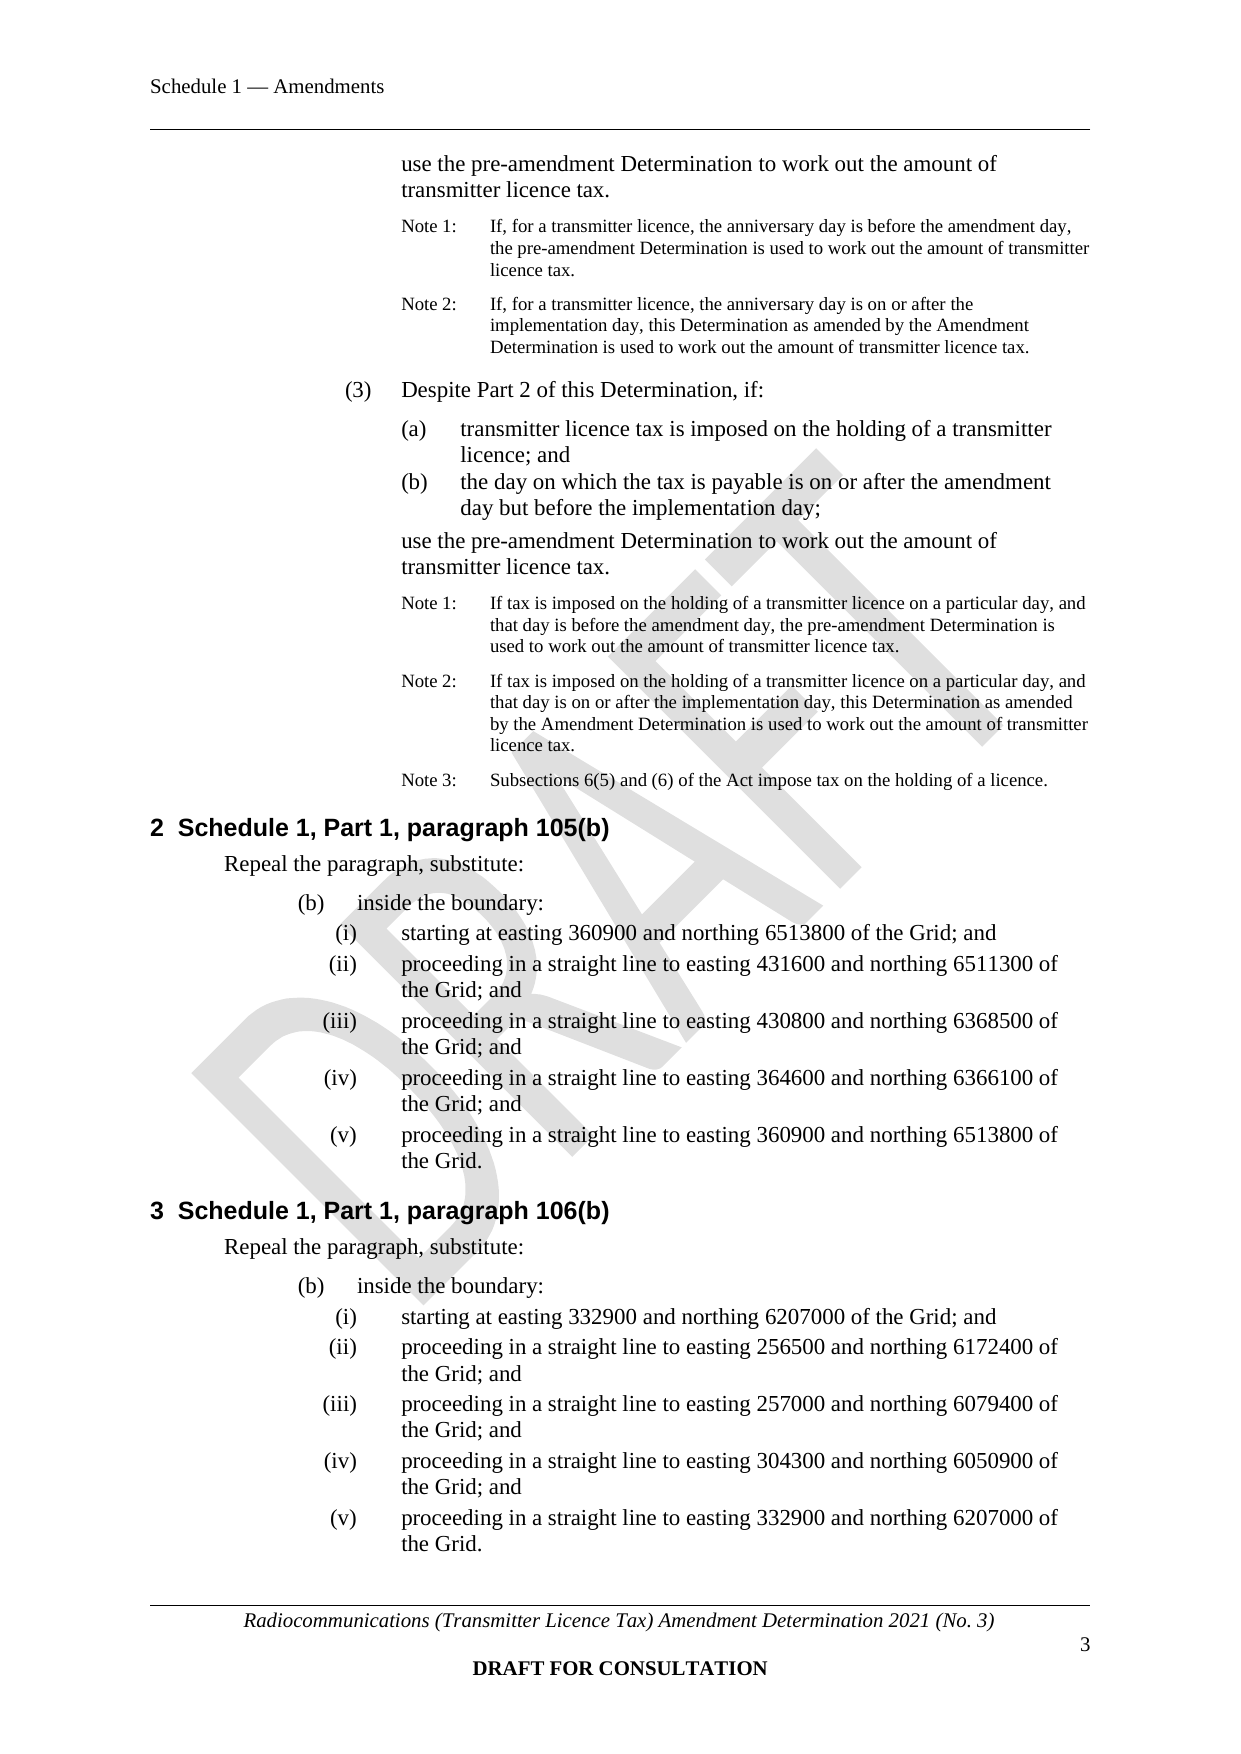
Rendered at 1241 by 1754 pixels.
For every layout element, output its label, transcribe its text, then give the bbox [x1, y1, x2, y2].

text Note 1: If, for a transmitter licence, the anniversary day is before the amendment day, the pre-amendment Determination is used to work out the amount of transmitter licence tax. [401, 215, 1090, 280]
text (b) inside the boundary: [298, 889, 1090, 915]
text (iii) proceeding in a straight line to easting 257000 and northing 6079400 of the Grid; and [150, 1390, 1090, 1443]
text (v) proceeding in a straight line to easting 332900 and northing 6207000 of the Grid. [150, 1504, 1090, 1557]
text (i) starting at easting 360900 and northing 6513800 of the Grid; and [150, 919, 1090, 946]
text (iii) proceeding in a straight line to easting 430800 and northing 6368500 of the Grid; and [150, 1007, 1090, 1059]
text (i) starting at easting 332900 and northing 6207000 of the Grid; and [150, 1303, 1090, 1329]
text use the pre-amendment Determination to work out the amount of transmitter licence tax. [401, 150, 1090, 203]
text (b) inside the boundary: [298, 1272, 1090, 1298]
text (3) Despite Part 2 of this Determination, if: [253, 376, 1090, 403]
text 2 Schedule 1, Part 1, paragraph 105(b) [150, 813, 1090, 842]
text (iv) proceeding in a straight line to easting 304300 and northing 6050900 of the Grid; and [150, 1447, 1090, 1500]
text Note 2: If, for a transmitter licence, the anniversary day is on or after the implementation day, this Determination as amended by the Amendment Determination is used to work out the amount of transmitter licence tax. [401, 293, 1090, 357]
text (ii) proceeding in a straight line to easting 256500 and northing 6172400 of the Grid; and [150, 1333, 1090, 1386]
text Repeal the paragraph, substitute: [224, 850, 1090, 876]
text Note 3: Subsections 6(5) and (6) of the Act impose tax on the holding of a licence. [401, 768, 1090, 790]
text (b) the day on which the tax is payable is on or after the amendment day but before the implementation day; [401, 468, 1090, 521]
text (a) transmitter licence tax is imposed on the holding of a transmitter licence; and [401, 415, 1090, 468]
text (v) proceeding in a straight line to easting 360900 and northing 6513800 of the Grid. [150, 1121, 1090, 1173]
text (ii) proceeding in a straight line to easting 431600 and northing 6511300 of the Grid; and [150, 950, 1090, 1003]
text Note 1: If tax is imposed on the holding of a transmitter licence on a particular day, and that day is before the amendment day, the pre-amendment Determination is used to work out the amount of transmitter licence tax. [401, 592, 1090, 657]
text use the pre-amendment Determination to work out the amount of transmitter licence tax. [401, 527, 1090, 579]
text 3 Schedule 1, Part 1, paragraph 106(b) [150, 1196, 1090, 1225]
text Note 2: If tax is imposed on the holding of a transmitter licence on a particular day, and that day is on or after the implementation day, this Determination as amended by the Amendment Determination is used to work out the amount of transmitter licence tax. [401, 669, 1090, 756]
text (iv) proceeding in a straight line to easting 364600 and northing 6366100 of the Grid; and [150, 1064, 1090, 1116]
text Repeal the paragraph, substitute: [224, 1233, 1090, 1260]
